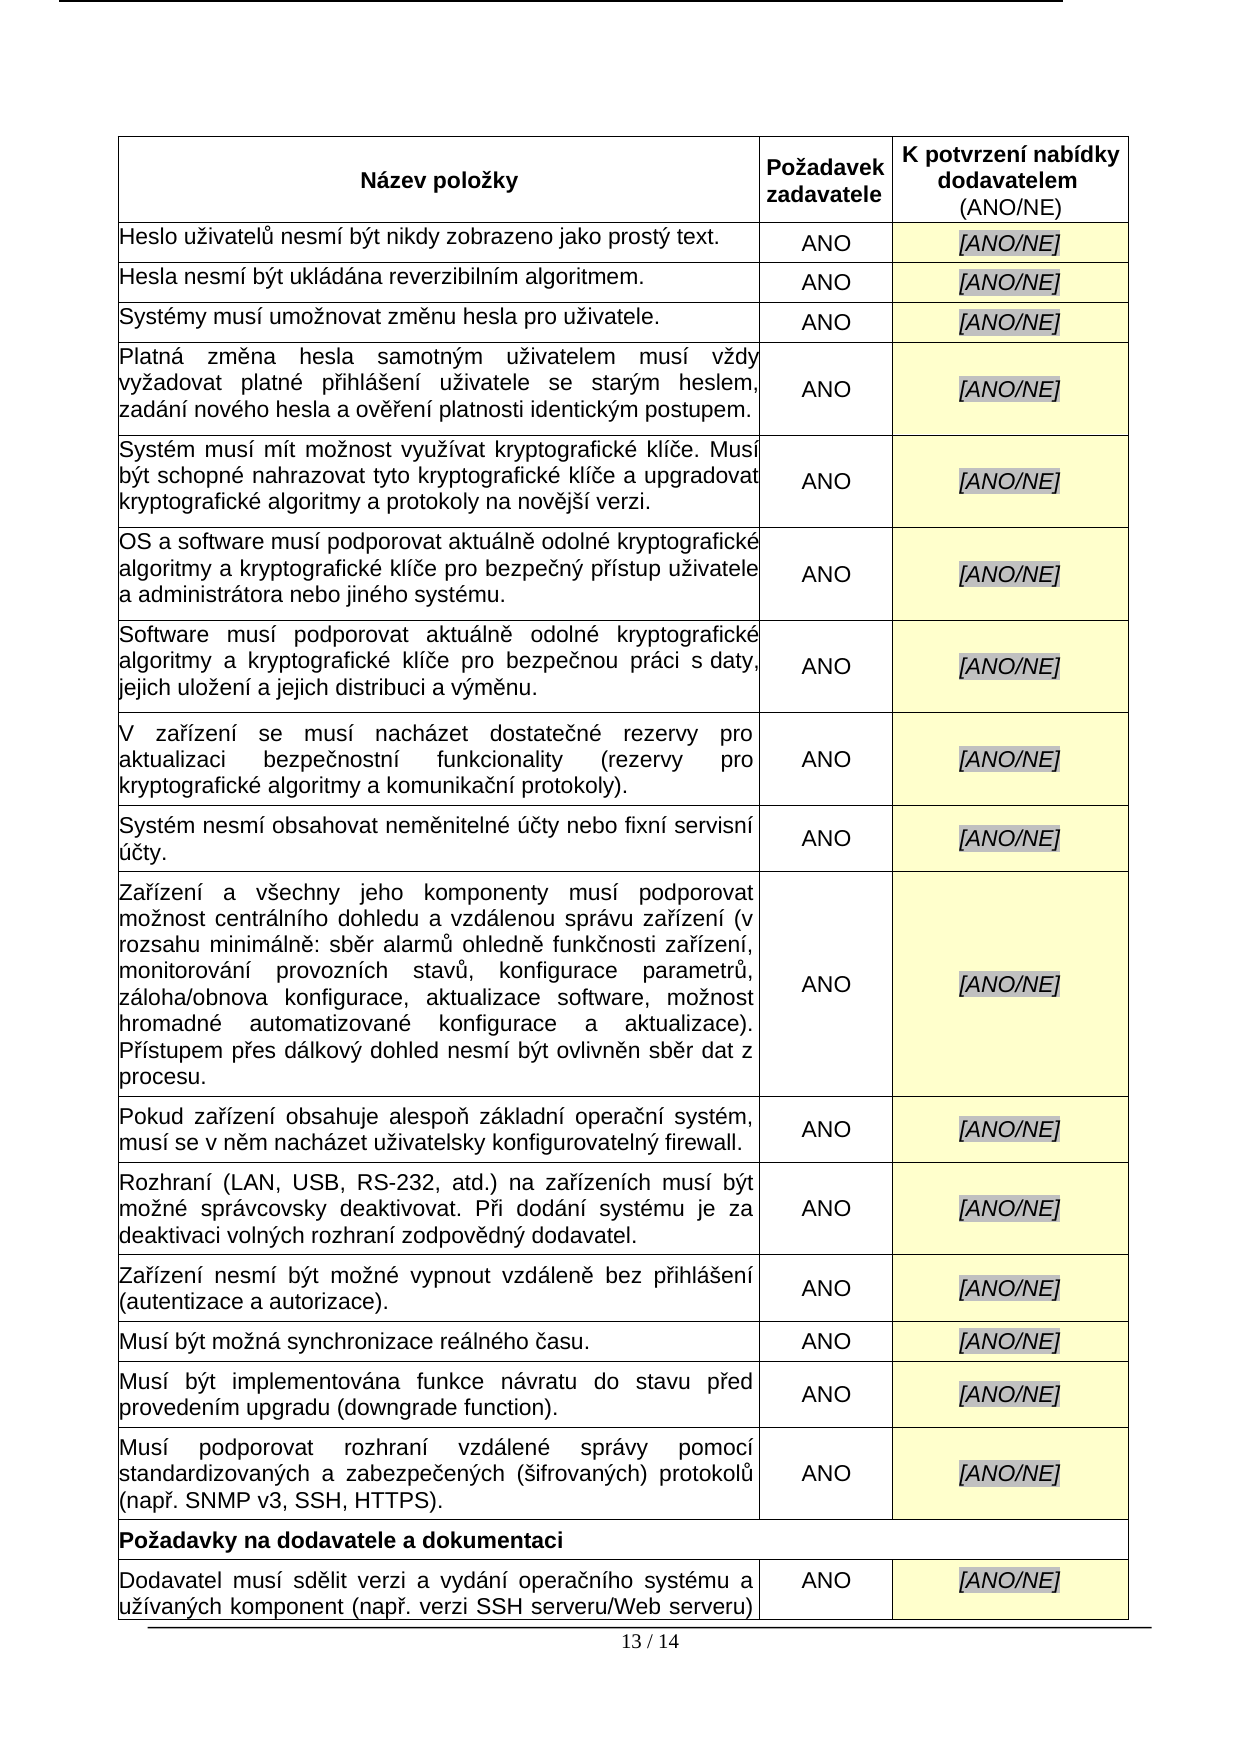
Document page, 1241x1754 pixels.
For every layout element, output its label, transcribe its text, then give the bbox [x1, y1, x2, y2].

table_cell OS a software musí podporovat aktuálně odolné kryptografické algoritmy a kryptografické klíče pro bezpečný přístup uživatele a administrátora nebo jiného systému. [119, 528, 759, 620]
table_cell ANO [760, 621, 892, 712]
table_header Název položky [119, 137, 759, 222]
table_cell Musí být implementována funkce návratu do stavu před provedením upgradu (downgrade function). [119, 1362, 759, 1427]
table_cell [ANO/NE] [893, 1097, 1128, 1162]
table_cell V zařízení se musí nacházet dostatečné rezervy pro aktualizaci bezpečnostní funkcionality (rezervy pro kryptografické algoritmy a komunikační protokoly). [119, 713, 759, 805]
table_cell ANO [760, 1097, 892, 1162]
table_cell [ANO/NE] [893, 621, 1128, 712]
table_cell [ANO/NE] [893, 872, 1128, 1096]
table_cell Rozhraní (LAN, USB, RS-232, atd.) na zařízeních musí být možné správcovsky deaktivovat. Při dodání systému je za deaktivaci volných rozhraní zodpovědný dodavatel. [119, 1163, 759, 1254]
table_cell Platná změna hesla samotným uživatelem musí vždy vyžadovat platné přihlášení uživatele se starým heslem, zadání nového hesla a ověření platnosti identickým postupem. [119, 343, 759, 434]
table_cell Systémy musí umožnovat změnu hesla pro uživatele. [119, 303, 759, 342]
table_cell Zařízení nesmí být možné vypnout vzdáleně bez přihlášení (autentizace a autorizace). [119, 1255, 759, 1321]
table_cell [ANO/NE] [893, 1362, 1128, 1427]
table_cell ANO [760, 713, 892, 805]
table_cell ANO [760, 872, 892, 1096]
table_cell ANO [760, 223, 892, 262]
table_cell Systém musí mít možnost využívat kryptografické klíče. Musí být schopné nahrazovat tyto kryptografické klíče a upgradovat kryptografické algoritmy a protokoly na novější verzi. [119, 436, 759, 527]
table_cell [ANO/NE] [893, 223, 1128, 262]
table_cell ANO [760, 436, 892, 527]
table_cell ANO [760, 343, 892, 434]
table_cell [ANO/NE] [893, 1255, 1128, 1321]
table_header Požadavek zadavatele [760, 137, 892, 222]
table_cell [ANO/NE] [893, 436, 1128, 527]
table_cell [ANO/NE] [893, 1322, 1128, 1361]
table_cell ANO [760, 303, 892, 342]
table_cell Požadavky na dodavatele a dokumentaci [119, 1520, 1128, 1559]
table_cell Software musí podporovat aktuálně odolné kryptografické algoritmy a kryptografické klíče pro bezpečnou práci s daty, jejich uložení a jejich distribuci a výměnu. [119, 621, 759, 712]
table_cell [ANO/NE] [893, 343, 1128, 434]
table_cell [ANO/NE] [893, 1428, 1128, 1519]
table_cell Musí podporovat rozhraní vzdálené správy pomocí standardizovaných a zabezpečených (šifrovaných) protokolů (např. SNMP v3, SSH, HTTPS). [119, 1428, 759, 1519]
table_cell ANO [760, 1560, 892, 1619]
table_cell Heslo uživatelů nesmí být nikdy zobrazeno jako prostý text. [119, 223, 759, 262]
table_cell ANO [760, 806, 892, 871]
table_cell [ANO/NE] [893, 713, 1128, 805]
table_header K potvrzení nabídky dodavatelem (ANO/NE) [893, 137, 1128, 222]
table_cell Pokud zařízení obsahuje alespoň základní operační systém, musí se v něm nacházet uživatelsky konfigurovatelný firewall. [119, 1097, 759, 1162]
table_cell [ANO/NE] [893, 1560, 1128, 1619]
table_cell Systém nesmí obsahovat neměnitelné účty nebo fixní servisní účty. [119, 806, 759, 871]
table_cell [ANO/NE] [893, 528, 1128, 620]
table_cell ANO [760, 1428, 892, 1519]
table_cell [ANO/NE] [893, 263, 1128, 302]
table_cell Musí být možná synchronizace reálného času. [119, 1322, 759, 1361]
table_cell [ANO/NE] [893, 303, 1128, 342]
table_cell [ANO/NE] [893, 806, 1128, 871]
table_cell [ANO/NE] [893, 1163, 1128, 1254]
table_cell ANO [760, 1255, 892, 1321]
table_cell ANO [760, 1322, 892, 1361]
table_cell Zařízení a všechny jeho komponenty musí podporovat možnost centrálního dohledu a vzdálenou správu zařízení (v rozsahu minimálně: sběr alarmů ohledně funkčnosti zařízení, monitorování provozních stavů, konfigurace parametrů, záloha/obnova konfigurace, aktualizace software, možnost hromadné automatizované konfigurace a aktualizace). Přístupem přes dálkový dohled nesmí být ovlivněn sběr dat z procesu. [119, 872, 759, 1096]
table_cell ANO [760, 263, 892, 302]
table_cell ANO [760, 1163, 892, 1254]
table_cell ANO [760, 1362, 892, 1427]
table_cell ANO [760, 528, 892, 620]
table_cell Hesla nesmí být ukládána reverzibilním algoritmem. [119, 263, 759, 302]
